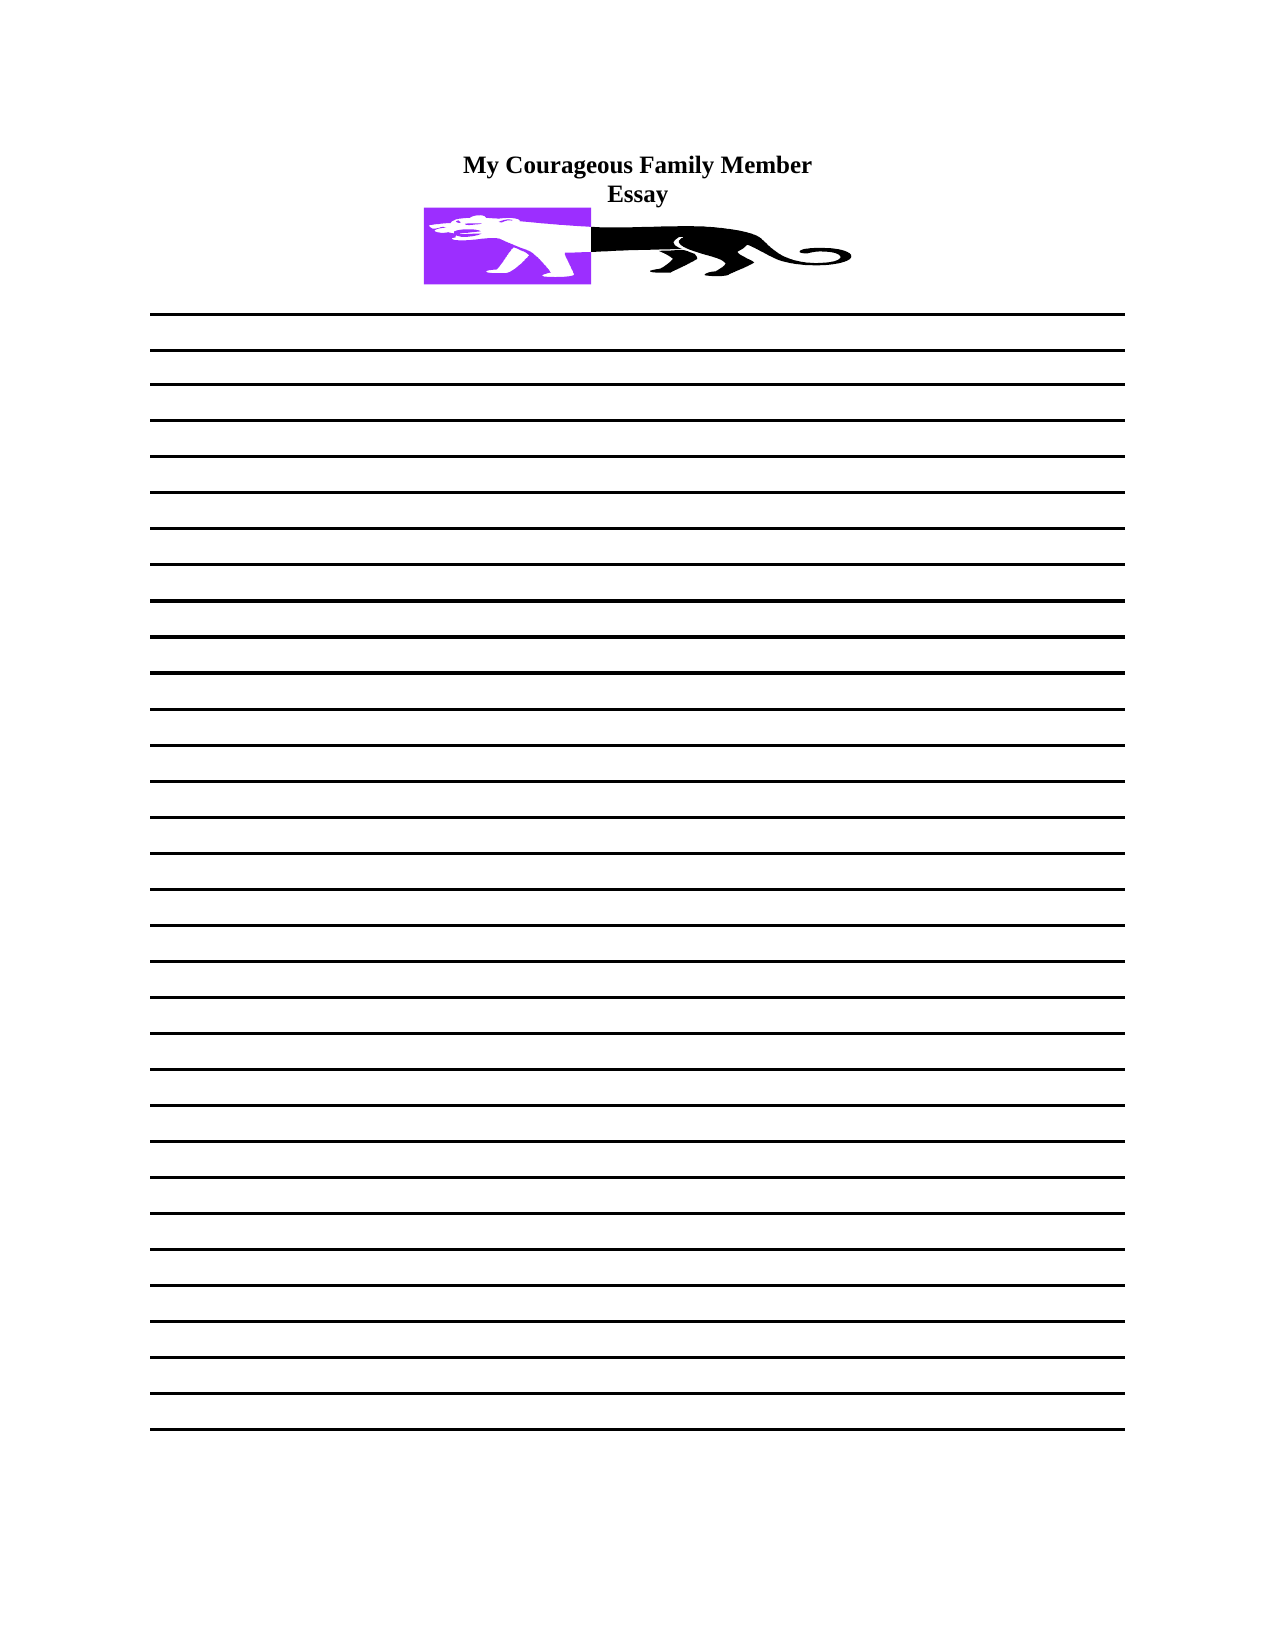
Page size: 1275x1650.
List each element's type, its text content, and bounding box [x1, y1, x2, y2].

text My Courageous Family Member [150, 150, 1125, 179]
text Essay [150, 179, 1125, 207]
